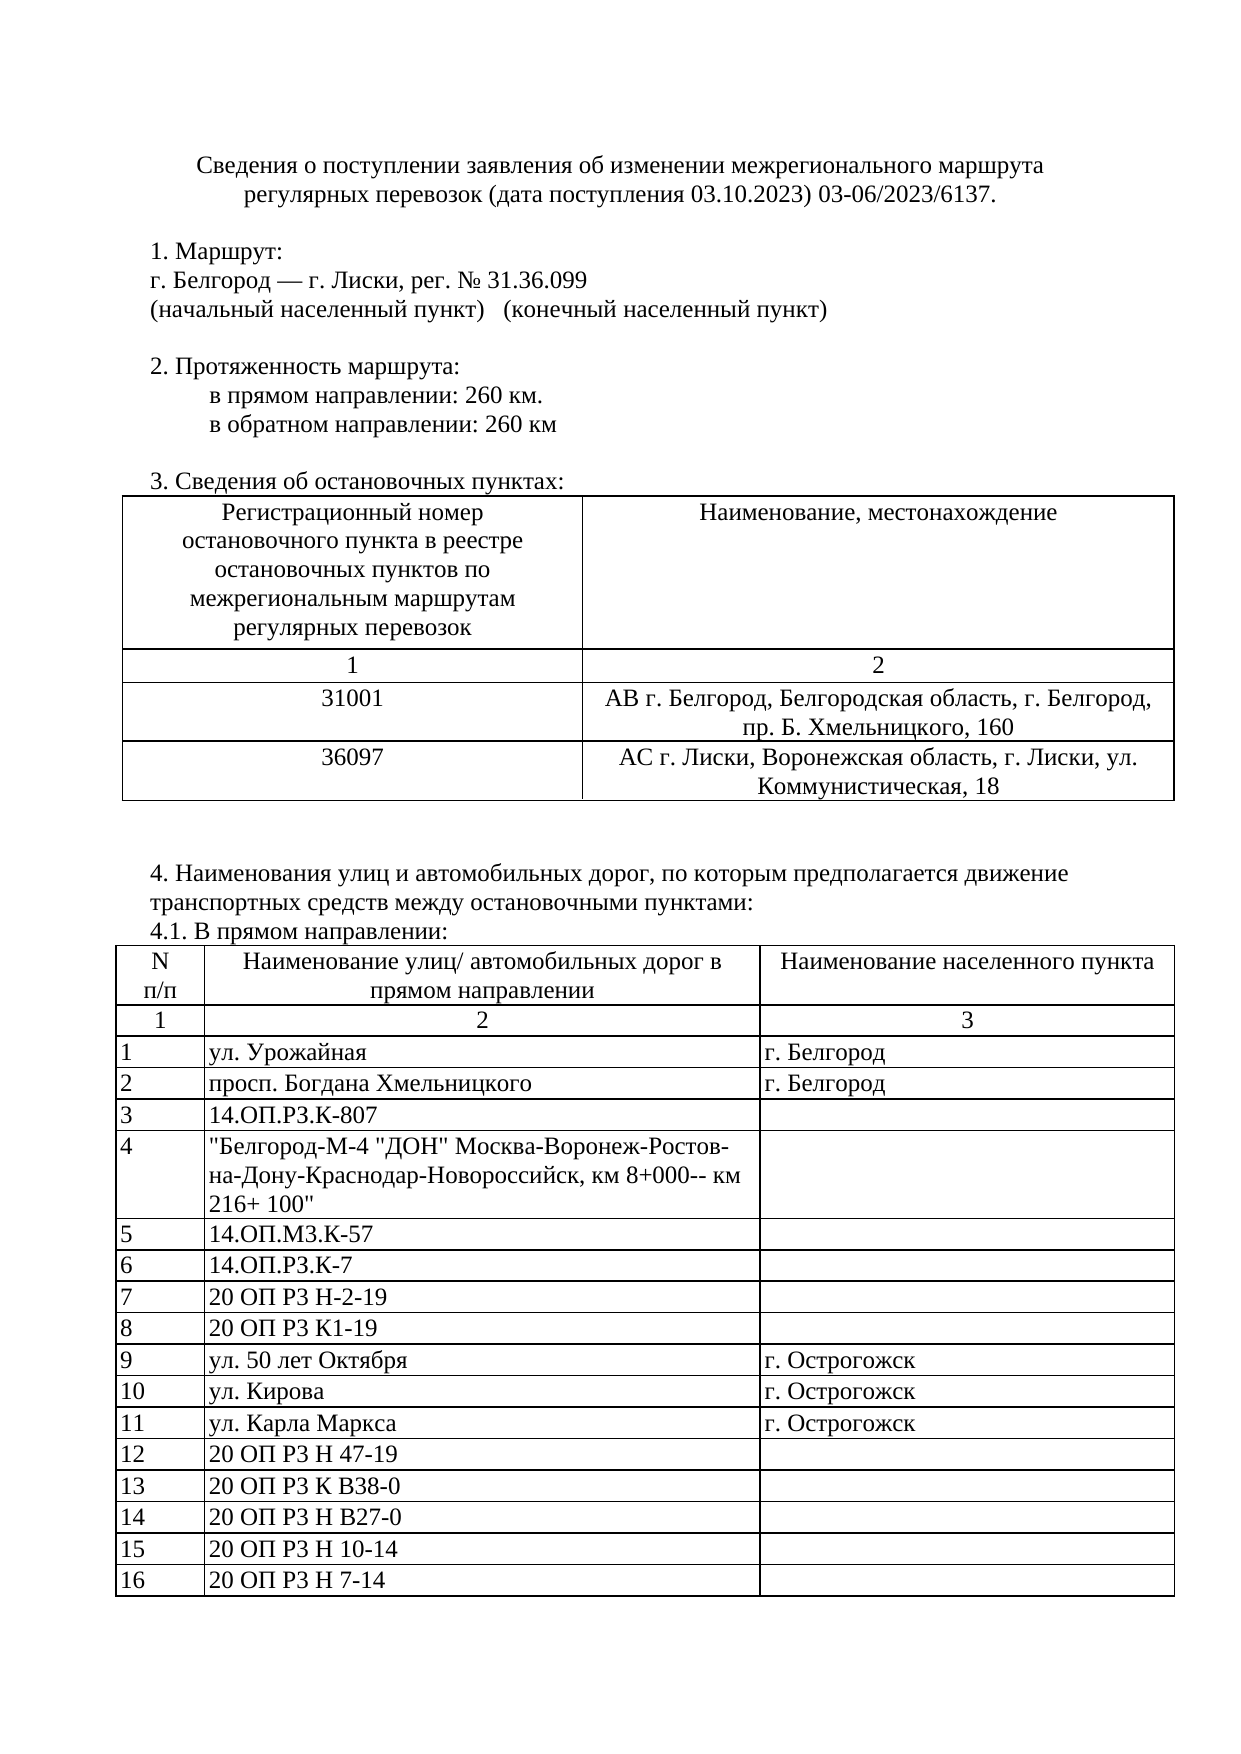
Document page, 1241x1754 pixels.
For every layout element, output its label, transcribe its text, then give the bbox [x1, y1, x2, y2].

table_cell 20 ОП Р3 Н 47-19 [205, 1439, 759, 1469]
table_cell г. Белгород [761, 1068, 1174, 1098]
table_cell 13 [117, 1471, 204, 1501]
table_cell [761, 1313, 1174, 1343]
text Сведения о поступлении заявления об изменении межрегионального маршрута регулярных перевозок (дата поступления 03.10.2023) 03-06/2023/6137. [150, 150, 1090, 207]
table_cell 5 [117, 1219, 204, 1249]
table_cell г. Острогожск [761, 1345, 1174, 1375]
table_cell 31001 [123, 683, 582, 740]
table_cell [761, 1100, 1174, 1130]
table_cell [761, 1565, 1174, 1595]
table_cell 36097 [123, 742, 582, 799]
table_cell 20 ОП Р3 Н 7-14 [205, 1565, 759, 1595]
table_cell г. Белгород [761, 1037, 1174, 1067]
table_cell [761, 1534, 1174, 1563]
table_cell 1 [117, 1006, 204, 1035]
table_cell [761, 1471, 1174, 1501]
table_cell 10 [117, 1376, 204, 1406]
table_cell [761, 1282, 1174, 1312]
table_cell 14.ОП.РЗ.К-7 [205, 1251, 759, 1280]
table_cell г. Острогожск [761, 1376, 1174, 1406]
table_cell г. Острогожск [761, 1408, 1174, 1438]
text в обратном направлении: 260 км [150, 409, 1090, 437]
table_cell 16 [117, 1565, 204, 1595]
table_cell 11 [117, 1408, 204, 1438]
table_cell АС г. Лиски, Воронежская область, г. Лиски, ул. Коммунистическая, 18 [583, 742, 1173, 799]
table_cell [761, 1502, 1174, 1532]
table_header Регистрационный номер остановочного пункта в реестре остановочных пунктов по межрегиональным маршрутам регулярных перевозок [123, 497, 582, 648]
table_cell "Белгород-М-4 "ДОН" Москва-Воронеж-Ростов-на-Дону-Краснодар-Новороссийск, км 8+000-- км 216+ 100" [205, 1131, 759, 1217]
table_cell 14.ОП.РЗ.К-807 [205, 1100, 759, 1130]
text 1. Маршрут: [150, 236, 1090, 265]
table_cell 7 [117, 1282, 204, 1312]
table_header Наименование населенного пункта [761, 946, 1174, 1004]
table_cell 9 [117, 1345, 204, 1375]
table_cell ул. Карла Маркса [205, 1408, 759, 1438]
table_cell ул. Кирова [205, 1376, 759, 1406]
text 3. Сведения об остановочных пунктах: [150, 466, 1090, 495]
table_cell 12 [117, 1439, 204, 1469]
table_cell 6 [117, 1251, 204, 1280]
table_cell 2 [205, 1006, 759, 1035]
text (начальный населенный пункт) (конечный населенный пункт) [150, 294, 1090, 322]
table_cell [761, 1439, 1174, 1469]
table_cell 20 ОП Р3 К1-19 [205, 1313, 759, 1343]
table_cell [761, 1251, 1174, 1280]
table_cell 3 [117, 1100, 204, 1130]
table_cell [761, 1219, 1174, 1249]
table_cell 14 [117, 1502, 204, 1532]
table_cell 14.ОП.М3.К-57 [205, 1219, 759, 1249]
text 2. Протяженность маршрута: [150, 351, 1090, 380]
text в прямом направлении: 260 км. [150, 380, 1090, 409]
table_cell 20 ОП Р3 Н-2-19 [205, 1282, 759, 1312]
table_cell 20 ОП Р3 Н В27-0 [205, 1502, 759, 1532]
table_header Наименование улиц/ автомобильных дорог в прямом направлении [205, 946, 759, 1004]
table_cell 2 [117, 1068, 204, 1098]
table_cell 20 ОП Р3 Н 10-14 [205, 1534, 759, 1563]
table_cell 15 [117, 1534, 204, 1563]
table_cell 3 [761, 1006, 1174, 1035]
table_cell ул. 50 лет Октября [205, 1345, 759, 1375]
table_cell 2 [583, 650, 1173, 681]
text 4. Наименования улиц и автомобильных дорог, по которым предполагается движение транспортных средств между остановочными пунктами: [150, 858, 1090, 916]
table_cell 4 [117, 1131, 204, 1217]
table_cell [761, 1131, 1174, 1217]
text г. Белгород — г. Лиски, рег. № 31.36.099 [150, 265, 1090, 294]
table_cell просп. Богдана Хмельницкого [205, 1068, 759, 1098]
table_header Наименование, местонахождение [583, 497, 1173, 648]
table_cell 1 [117, 1037, 204, 1067]
table_cell 8 [117, 1313, 204, 1343]
table_cell 1 [123, 650, 582, 681]
table_cell АВ г. Белгород, Белгородская область, г. Белгород, пр. Б. Хмельницкого, 160 [583, 683, 1173, 740]
table_header N п/п [117, 946, 204, 1004]
text 4.1. В прямом направлении: [150, 916, 1090, 945]
table_cell 20 ОП Р3 К В38-0 [205, 1471, 759, 1501]
table_cell ул. Урожайная [205, 1037, 759, 1067]
